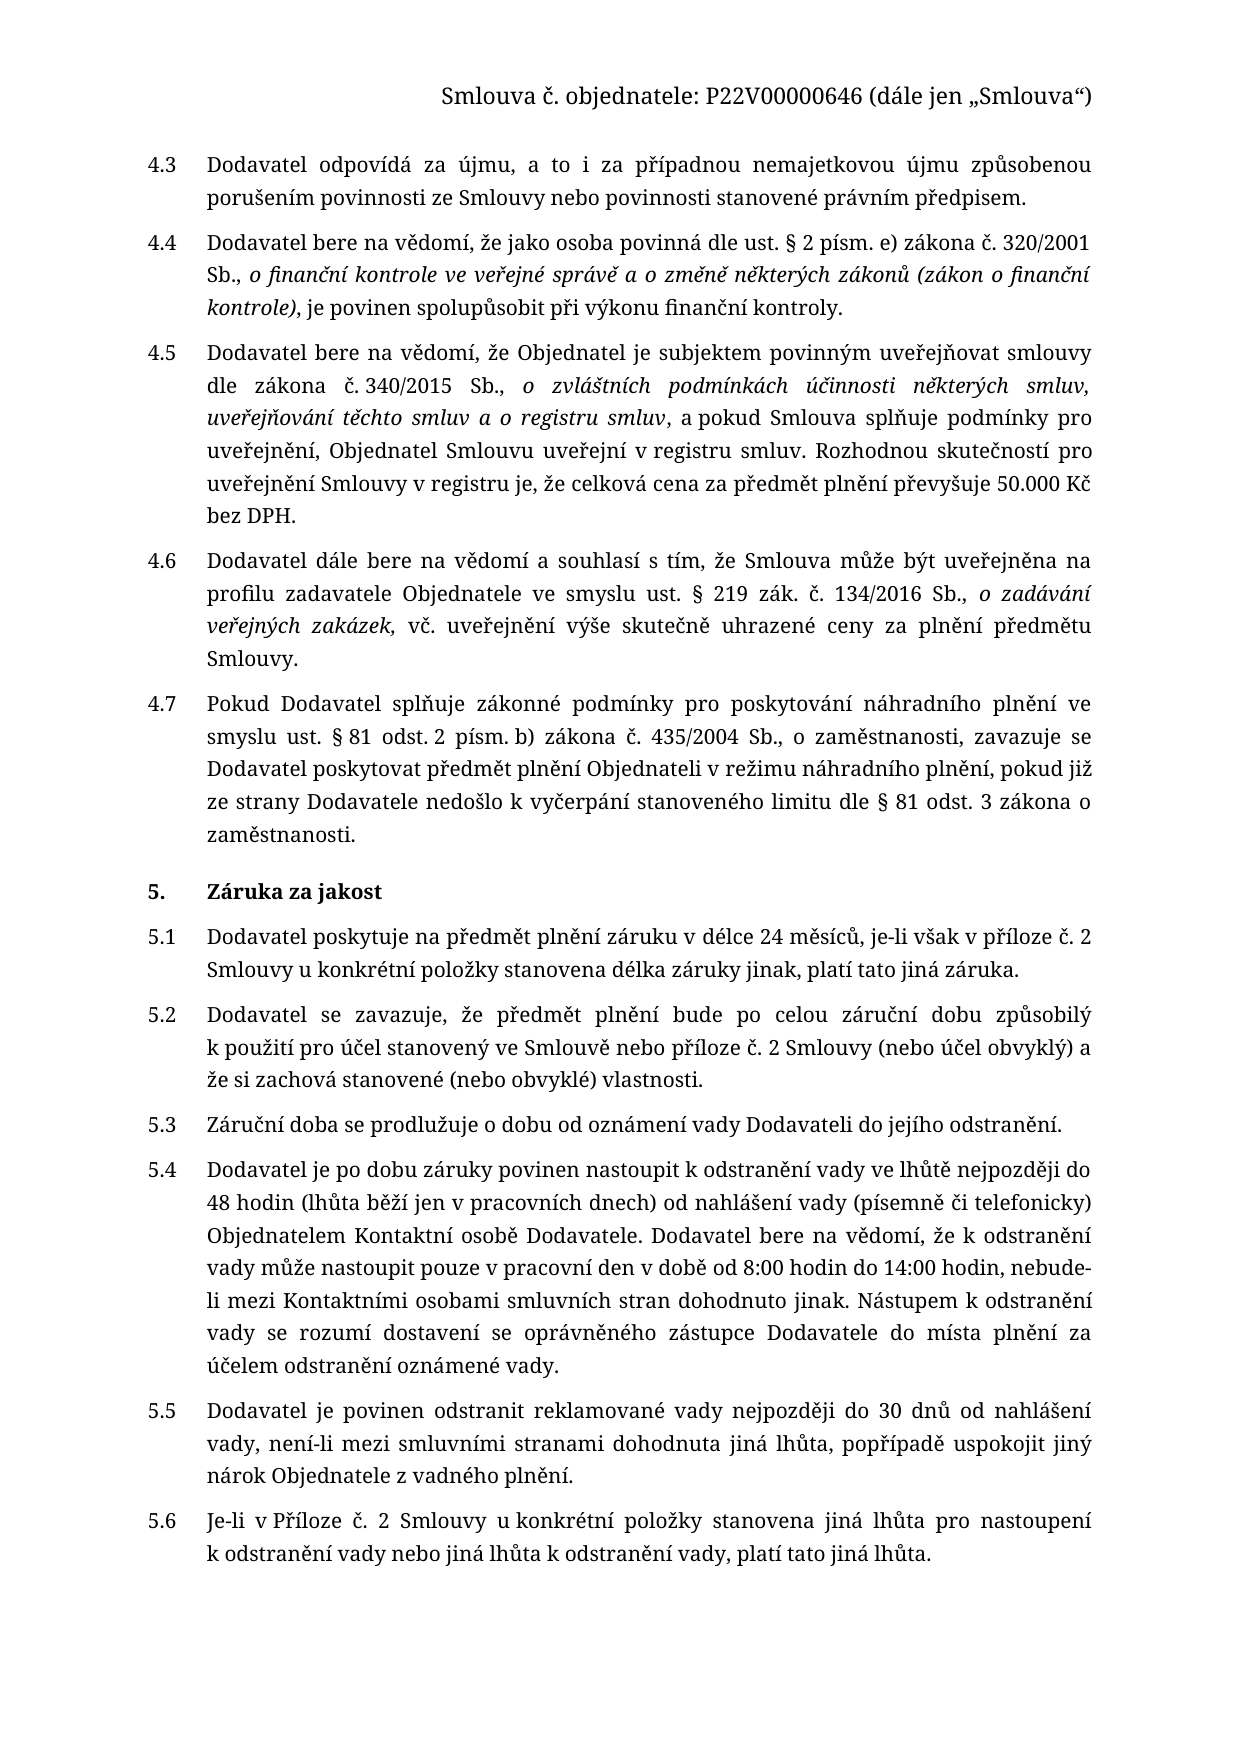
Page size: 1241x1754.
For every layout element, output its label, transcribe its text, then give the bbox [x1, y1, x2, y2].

list Dodavatel bere na vědomí, že Objednatel je subjektem povinným uveřejňovat smlouvy dle zákona č. 340/2015 Sb., o zvláštních podmínkách účinnosti některých smluv, uveřejňování těchto smluv a o registru smluv, a pokud Smlouva splňuje podmínky pro uveřejnění, Objednatel Smlouvu uveřejní v registru smluv. Rozhodnou skutečností pro uveřejnění Smlouvy v registru je, že celková cena za předmět plnění převyšuje 50.000 Kč bez DPH. [148, 338, 1093, 530]
list Záruční doba se prodlužuje o dobu od oznámení vady Dodavateli do jejího odstranění. [148, 1110, 1093, 1139]
list Dodavatel je po dobu záruky povinen nastoupit k odstranění vady ve lhůtě nejpozději do 48 hodin (lhůta běží jen v pracovních dnech) od nahlášení vady (písemně či telefonicky) Objednatelem Kontaktní osobě Dodavatele. Dodavatel bere na vědomí, že k odstranění vady může nastoupit pouze v pracovní den v době od 8:00 hodin do 14:00 hodin, nebude-li mezi Kontaktními osobami smluvních stran dohodnuto jinak. Nástupem k odstranění vady se rozumí dostavení se oprávněného zástupce Dodavatele do místa plnění za účelem odstranění oznámené vady. [148, 1156, 1093, 1379]
list Je-li v Příloze č. 2 Smlouvy u konkrétní položky stanovena jiná lhůta pro nastoupení k odstranění vady nebo jiná lhůta k odstranění vady, platí tato jiná lhůta. [148, 1507, 1093, 1568]
list Pokud Dodavatel splňuje zákonné podmínky pro poskytování náhradního plnění ve smyslu ust. § 81 odst. 2 písm. b) zákona č. 435/2004 Sb., o zaměstnanosti, zavazuje se Dodavatel poskytovat předmět plnění Objednateli v režimu náhradního plnění, pokud již ze strany Dodavatele nedošlo k vyčerpání stanoveného limitu dle § 81 odst. 3 zákona o zaměstnanosti. [148, 689, 1093, 848]
list Dodavatel se zavazuje, že předmět plnění bude po celou záruční dobu způsobilý k použití pro účel stanovený ve Smlouvě nebo příloze č. 2 Smlouvy (nebo účel obvyklý) a že si zachová stanovené (nebo obvyklé) vlastnosti. [148, 1000, 1093, 1094]
list Dodavatel je povinen odstranit reklamované vady nejpozději do 30 dnů od nahlášení vady, není-li mezi smluvními stranami dohodnuta jiná lhůta, popřípadě uspokojit jiný nárok Objednatele z vadného plnění. [148, 1396, 1093, 1490]
list Dodavatel odpovídá za újmu, a to i za případnou nemajetkovou újmu způsobenou porušením povinnosti ze Smlouvy nebo povinnosti stanovené právním předpisem. [148, 150, 1093, 211]
list Dodavatel bere na vědomí, že jako osoba povinná dle ust. § 2 písm. e) zákona č. 320/2001 Sb., o finanční kontrole ve veřejné správě a o změně některých zákonů (zákon o finanční kontrole), je povinen spolupůsobit při výkonu finanční kontroly. [148, 228, 1093, 322]
list Dodavatel poskytuje na předmět plnění záruku v délce 24 měsíců, je-li však v příloze č. 2 Smlouvy u konkrétní položky stanovena délka záruky jinak, platí tato jiná záruka. [148, 922, 1093, 983]
list Záruka za jakost [148, 877, 1093, 906]
list Dodavatel dále bere na vědomí a souhlasí s tím, že Smlouva může být uveřejněna na profilu zadavatele Objednatele ve smyslu ust. § 219 zák. č. 134/2016 Sb., o zadávání veřejných zakázek, vč. uveřejnění výše skutečně uhrazené ceny za plnění předmětu Smlouvy. [148, 546, 1093, 673]
